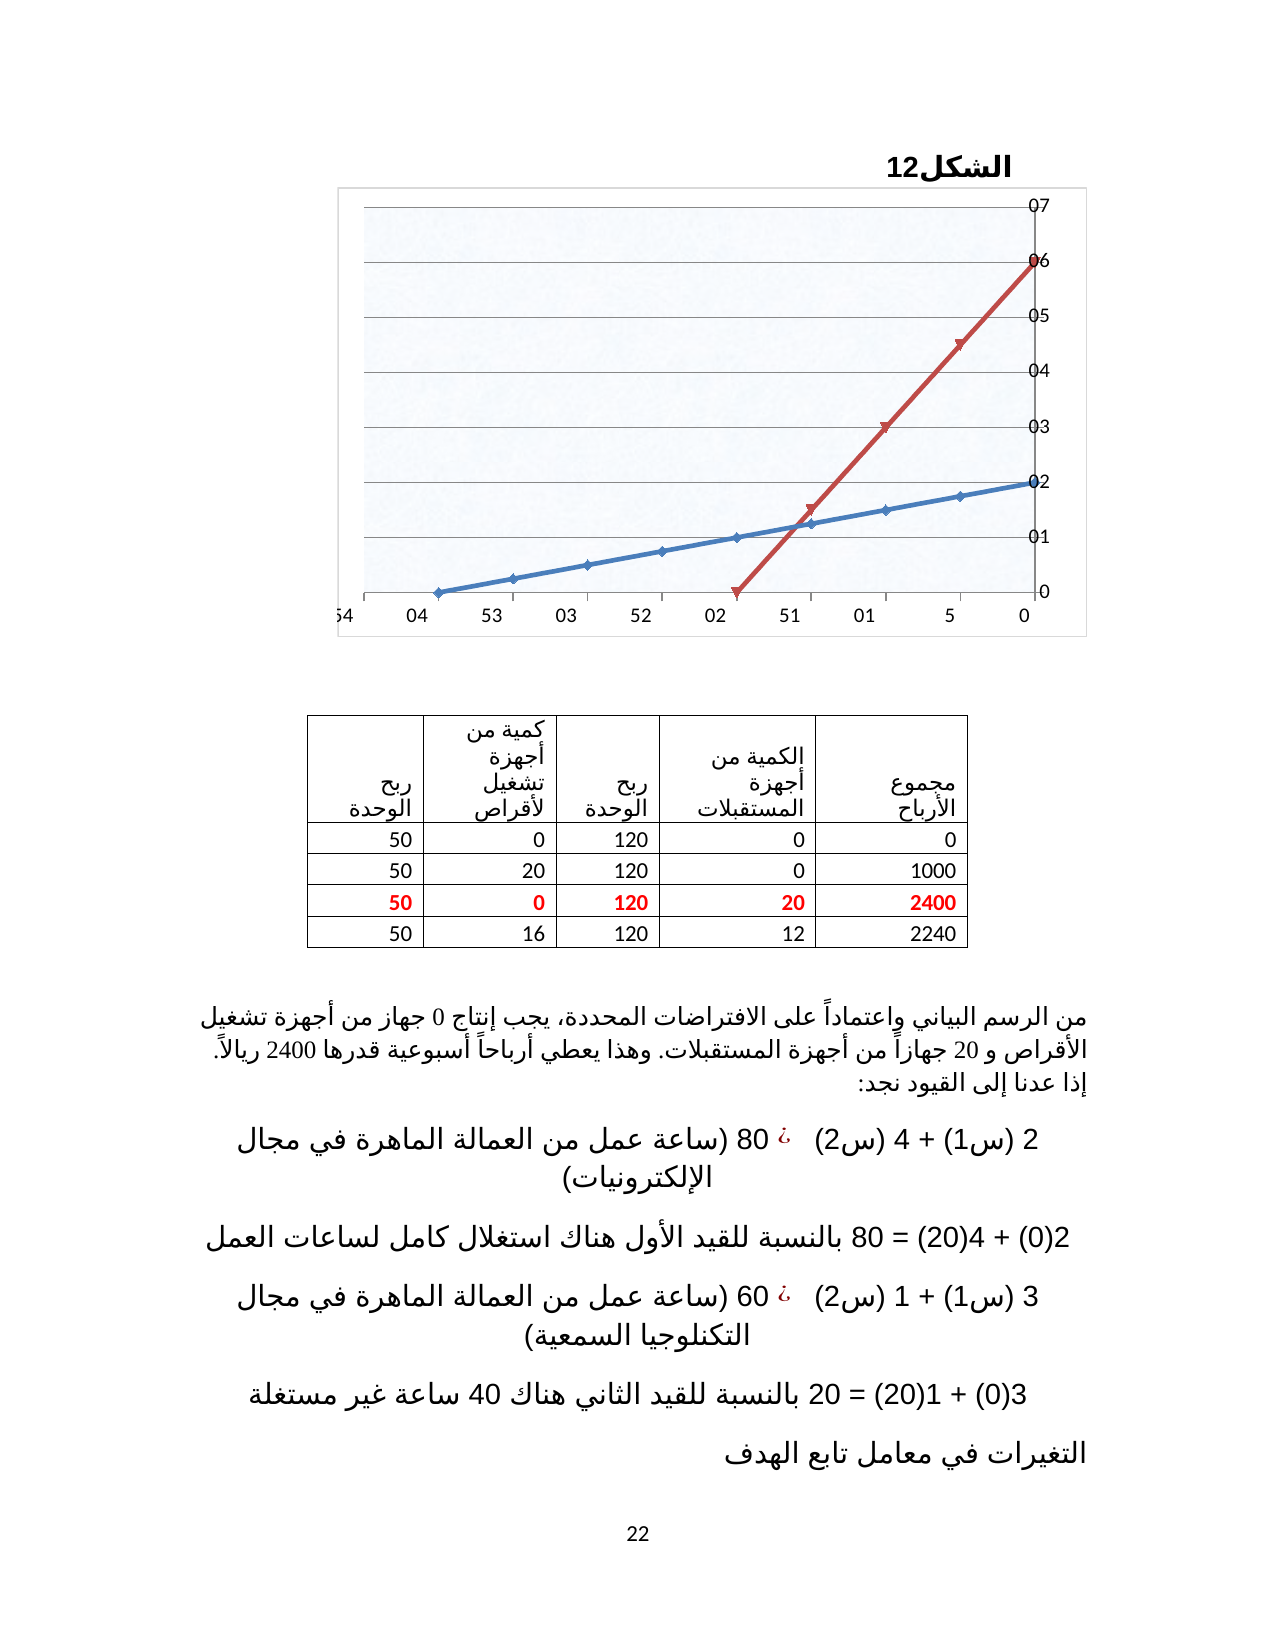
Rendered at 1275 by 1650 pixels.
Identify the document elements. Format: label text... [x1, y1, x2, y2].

table_cell 120 [557, 885, 659, 916]
text الشكل12 [187, 150, 1087, 637]
table_header ربح الوحدة [557, 716, 659, 822]
table_cell 0 [424, 885, 556, 916]
table_header كمية من أجهزة تشغيل لأقراص [424, 716, 556, 822]
table_header الكمية من أجهزة المستقبلات [660, 716, 815, 822]
table_cell 20 [424, 854, 556, 884]
table_cell 20 [660, 885, 815, 916]
table_cell 0 [816, 823, 967, 853]
table_cell 12 [660, 917, 815, 947]
text 2(0) + 4(20) = 80 بالنسبة للقيد الأول هناك استغلال كامل لساعات العمل [187, 1219, 1087, 1253]
table_cell 0 [660, 854, 815, 884]
text 2 (س1) + 4 (س2) 80 (ساعة عمل من العمالة الماهرة في مجال الإلكترونيات) [187, 1122, 1087, 1194]
table_header ربح الوحدة [308, 716, 423, 822]
table_cell 1000 [816, 854, 967, 884]
table_cell 2400 [816, 885, 967, 916]
table_cell 50 [308, 854, 423, 884]
table_cell 50 [308, 885, 423, 916]
table_cell 2240 [816, 917, 967, 947]
table_cell 16 [424, 917, 556, 947]
table_cell 120 [557, 823, 659, 853]
text من الرسم البياني واعتماداً على الافتراضات المحددة، يجب إنتاج 0 جهاز من أجهزة تشغيل الأقراص و 20 جهازاً من أجهزة المستقبلات. وهذا يعطي أرباحاً أسبوعية قدرها 2400 ريالاً. إذا عدنا إلى القيود نجد: [187, 1002, 1087, 1097]
table_cell 0 [660, 823, 815, 853]
table_cell 120 [557, 854, 659, 884]
table_header مجموع الأرباح [816, 716, 967, 822]
text 3 (س1) + 1 (س2) 60 (ساعة عمل من العمالة الماهرة في مجال التكنلوجيا السمعية) [187, 1279, 1087, 1351]
text 3(0) + 1(20) = 20 بالنسبة للقيد الثاني هناك 40 ساعة غير مستغلة [187, 1377, 1087, 1410]
table_cell 120 [557, 917, 659, 947]
text التغيرات في معامل تابع الهدف [187, 1436, 1087, 1470]
table_cell 50 [308, 823, 423, 853]
table_cell 50 [308, 917, 423, 947]
table_cell 0 [424, 823, 556, 853]
